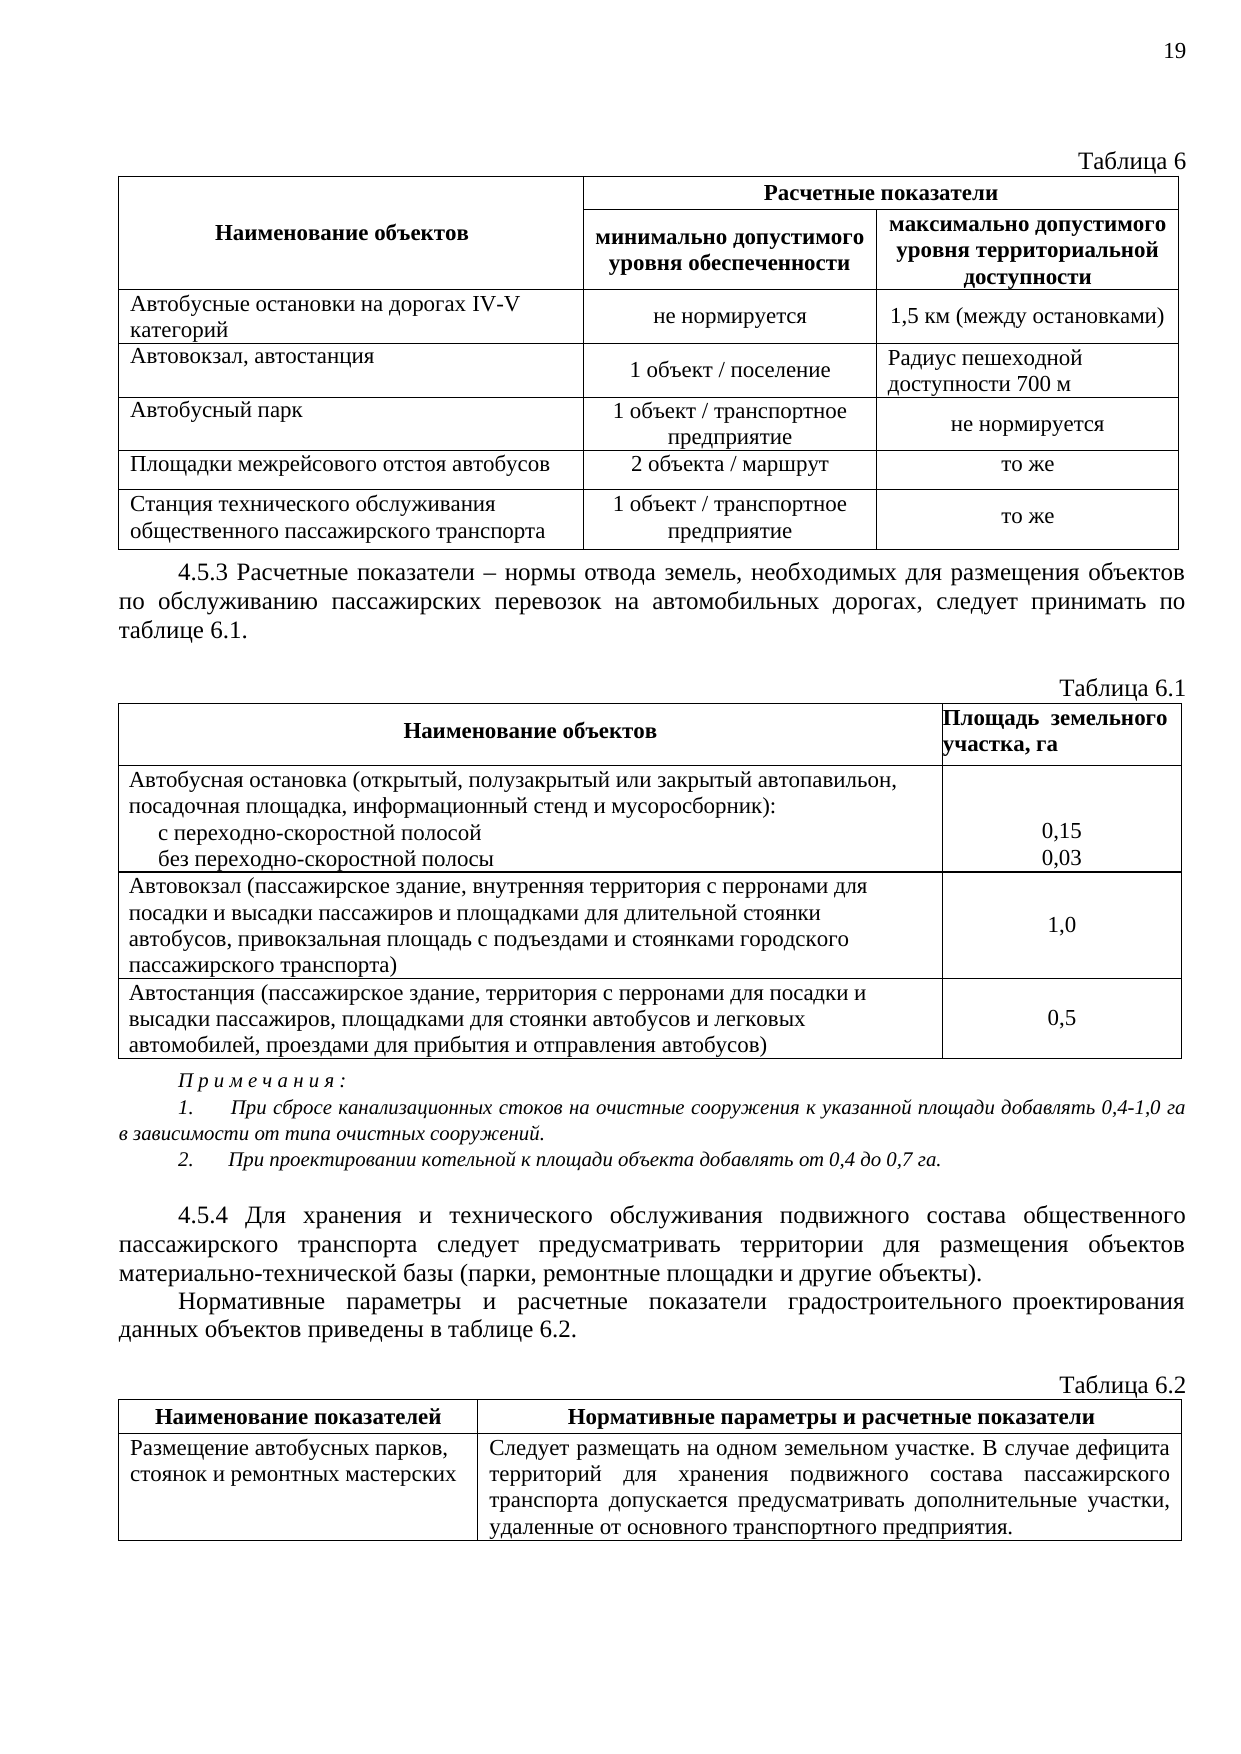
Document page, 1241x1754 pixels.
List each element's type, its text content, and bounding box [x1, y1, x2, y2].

table_cell Автобусные остановки на дорогах IV-V категорий [119, 290, 583, 343]
text 4.5.4 Для хранения и технического обслуживания подвижного состава общественного пассажирского транспорта следует предусматривать территории для размещения объектов материально-технической базы (парки, ремонтные площадки и другие объекты). [119, 1200, 1186, 1287]
table_cell то же [877, 451, 1178, 489]
table_cell Автовокзал (пассажирское здание, внутренняя территория с перронами для посадки и высадки пассажиров и площадками для длительной стоянки автобусов, привокзальная площадь с подъездами и стоянками городского пассажирского транспорта) [119, 873, 942, 978]
text Таблица 6 [119, 146, 1186, 174]
table_cell 1 объект / транспортное предприятие [584, 490, 876, 549]
table_cell максимально допустимого уровня территориальной доступности [877, 210, 1178, 289]
list При сбросе канализационных стоков на очистные сооружения к указанной площади добавлять 0,4-1,0 га в зависимости от типа очистных сооружений. [119, 1093, 1186, 1145]
text Нормативные параметры и расчетные показатели градостроительного проектирования данных объектов приведены в таблице 6.2. [119, 1287, 1186, 1344]
text Таблица 6.1 [119, 673, 1186, 702]
table_cell Автостанция (пассажирское здание, территория с перронами для посадки и высадки пассажиров, площадками для стоянки автобусов и легковых автомобилей, проездами для прибытия и отправления автобусов) [119, 979, 942, 1058]
table_cell Размещение автобусных парков, стоянок и ремонтных мастерских [119, 1434, 477, 1540]
table_cell Радиус пешеходной доступности 700 м [877, 344, 1178, 397]
text П р и м е ч а н и я : [119, 1068, 1186, 1092]
table_header Расчетные показатели [584, 177, 1178, 209]
table_cell 1 объект / поселение [584, 344, 876, 397]
table_cell Следует размещать на одном земельном участке. В случае дефицита территорий для хранения подвижного состава пассажирского транспорта допускается предусматривать дополнительные участки, удаленные от основного транспортного предприятия. [478, 1434, 1181, 1540]
table_cell 0,5 [943, 979, 1181, 1058]
table_cell 0,15 0,03 [943, 766, 1181, 871]
table_header Наименование объектов [119, 704, 942, 765]
table_header Наименование объектов [119, 177, 583, 289]
table_cell Автобусный парк [119, 398, 583, 450]
table_cell Автовокзал, автостанция [119, 344, 583, 397]
table_cell не нормируется [877, 398, 1178, 450]
table_cell Станция технического обслуживания общественного пассажирского транспорта [119, 490, 583, 549]
text Таблица 6.2 [119, 1370, 1186, 1398]
table_cell Автобусная остановка (открытый, полузакрытый или закрытый автопавильон, посадочная площадка, информационный стенд и мусоросборник): с переходно-скоростной полосой без переходно-скоростной полосы [119, 766, 942, 871]
table_cell 1,0 [943, 873, 1181, 978]
table_cell 1 объект / транспортное предприятие [584, 398, 876, 450]
table_cell не нормируется [584, 290, 876, 343]
table_header Нормативные параметры и расчетные показатели [478, 1400, 1181, 1433]
table_cell 1,5 км (между остановками) [877, 290, 1178, 343]
table_cell Площадки межрейсового отстоя автобусов [119, 451, 583, 489]
table_header Наименование показателей [119, 1400, 477, 1433]
table_cell минимально допустимого уровня обеспеченности [584, 210, 876, 289]
list При проектировании котельной к площади объекта добавлять от 0,4 до 0,7 га. [119, 1145, 1186, 1172]
text 4.5.3 Расчетные показатели – нормы отвода земель, необходимых для размещения объектов по обслуживанию пассажирских перевозок на автомобильных дорогах, следует принимать по таблице 6.1. [119, 557, 1186, 644]
table_header Площадь земельного участка, га [943, 704, 1181, 765]
table_cell 2 объекта / маршрут [584, 451, 876, 489]
table_cell то же [877, 490, 1178, 549]
